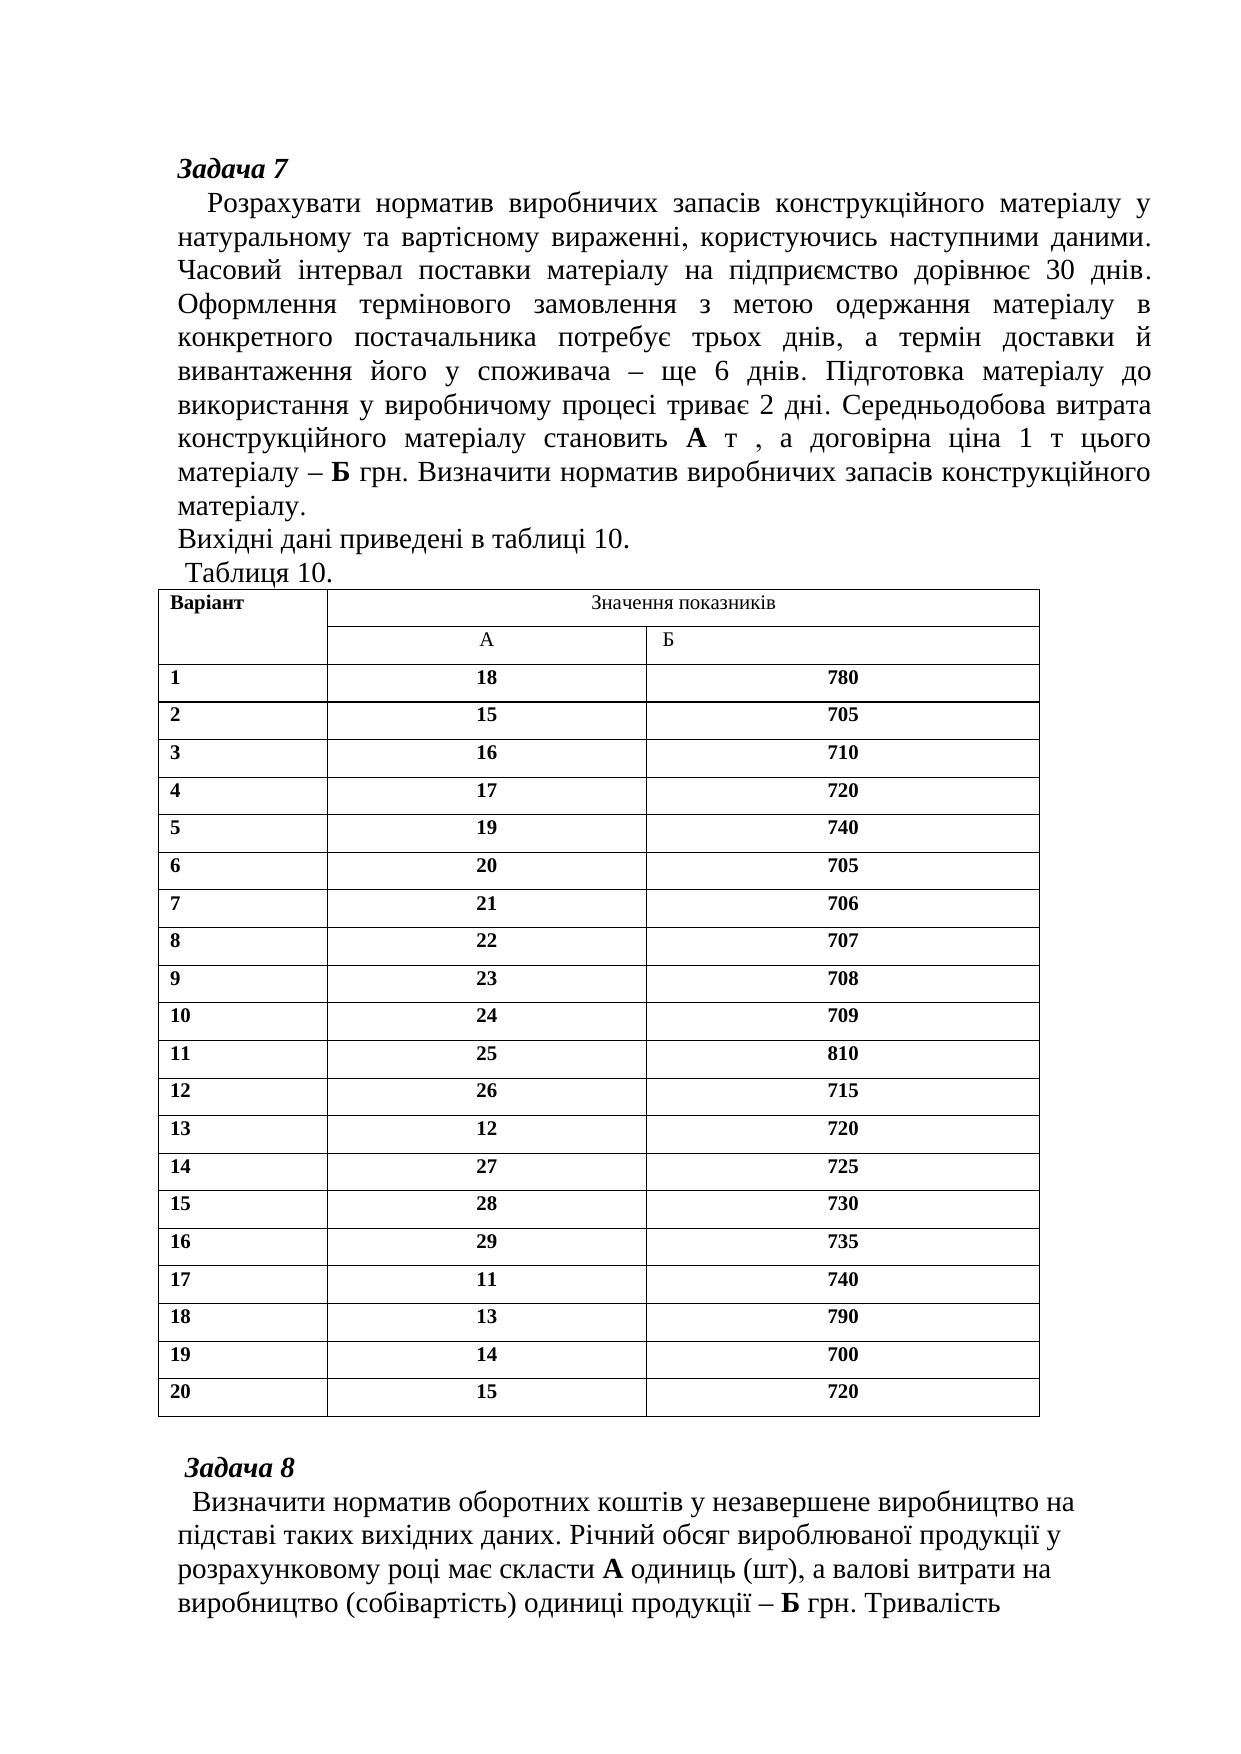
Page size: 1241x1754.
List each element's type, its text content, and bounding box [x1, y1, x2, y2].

table_cell 18 [328, 665, 646, 701]
table_cell 18 [159, 1304, 327, 1341]
table_cell 15 [328, 1379, 646, 1416]
table_cell 720 [647, 1116, 1039, 1153]
table_cell 720 [647, 778, 1039, 814]
subtitle Задача 7 [177, 152, 1152, 185]
table_cell 4 [159, 778, 327, 814]
table_cell 12 [159, 1079, 327, 1115]
table_cell 16 [328, 740, 646, 777]
table_cell 26 [328, 1079, 646, 1115]
table_cell 715 [647, 1079, 1039, 1115]
table_cell 14 [159, 1154, 327, 1190]
table_header Значення показників [328, 590, 1039, 626]
table_cell 705 [647, 703, 1039, 739]
table_cell 7 [159, 890, 327, 927]
table_cell 19 [159, 1342, 327, 1378]
table_cell 21 [328, 890, 646, 927]
table_cell 17 [328, 778, 646, 814]
table_cell 2 [159, 703, 327, 739]
table_cell 11 [328, 1266, 646, 1303]
table_cell 700 [647, 1342, 1039, 1378]
table_cell 725 [647, 1154, 1039, 1190]
table_cell 780 [647, 665, 1039, 701]
text Задача 8 [177, 1450, 1152, 1484]
table_cell 28 [328, 1191, 646, 1228]
table_cell 27 [328, 1154, 646, 1190]
table_cell 705 [647, 853, 1039, 889]
table_cell 740 [647, 1266, 1039, 1303]
table_cell 9 [159, 966, 327, 1002]
table_cell 1 [159, 665, 327, 701]
table_cell 8 [159, 928, 327, 964]
text Розрахувати норматив виробничих запасів конструкційного матеріалу у натуральному та вартісному вираженні користуючись наступними даними Часовий інтервал поставки матеріалу на підприємство дорівнює 30 днів Оформлення термінового замовлення з метою одержання матеріалу в конкретного постачальника потребує трьох днів а термін доставки й вивантаження його у споживача – ще 6 днів Підготовка матеріалу до використання у виробничому процесі триває 2 дні Середньодобова витрата конструкційного матеріалу становить А т а договірна ціна 1 т цього матеріалу – Б грн Визначити норматив виробничих запасів конструкційного матеріалу [177, 185, 1152, 521]
text Вихідні дані приведені в таблиці 10. [177, 521, 1152, 555]
table_cell 20 [328, 853, 646, 889]
table_cell 15 [328, 703, 646, 739]
table_cell 16 [159, 1229, 327, 1265]
table_cell 23 [328, 966, 646, 1002]
table_cell 14 [328, 1342, 646, 1378]
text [177, 1484, 1152, 1618]
table_cell 710 [647, 740, 1039, 777]
table_cell 13 [328, 1304, 646, 1341]
table_cell 29 [328, 1229, 646, 1265]
table_cell 735 [647, 1229, 1039, 1265]
table_cell 25 [328, 1041, 646, 1077]
table_cell 706 [647, 890, 1039, 927]
table_cell 810 [647, 1041, 1039, 1077]
table_cell Б [647, 627, 1039, 664]
table_cell 720 [647, 1379, 1039, 1416]
table_cell 790 [647, 1304, 1039, 1341]
table_cell 19 [328, 815, 646, 852]
table_cell 12 [328, 1116, 646, 1153]
table_cell 11 [159, 1041, 327, 1077]
table_cell 6 [159, 853, 327, 889]
table_cell 708 [647, 966, 1039, 1002]
table_cell 22 [328, 928, 646, 964]
table_cell 13 [159, 1116, 327, 1153]
table_cell 15 [159, 1191, 327, 1228]
table_header Варіант [159, 590, 327, 664]
table_cell 3 [159, 740, 327, 777]
table_cell 20 [159, 1379, 327, 1416]
table_cell 5 [159, 815, 327, 852]
table_cell 17 [159, 1266, 327, 1303]
table_cell 24 [328, 1003, 646, 1040]
table_cell 730 [647, 1191, 1039, 1228]
table_cell 707 [647, 928, 1039, 964]
table_cell 10 [159, 1003, 327, 1040]
table_cell 740 [647, 815, 1039, 852]
text Таблиця 10. [177, 555, 1152, 588]
table_cell 709 [647, 1003, 1039, 1040]
table_cell А [328, 627, 646, 664]
